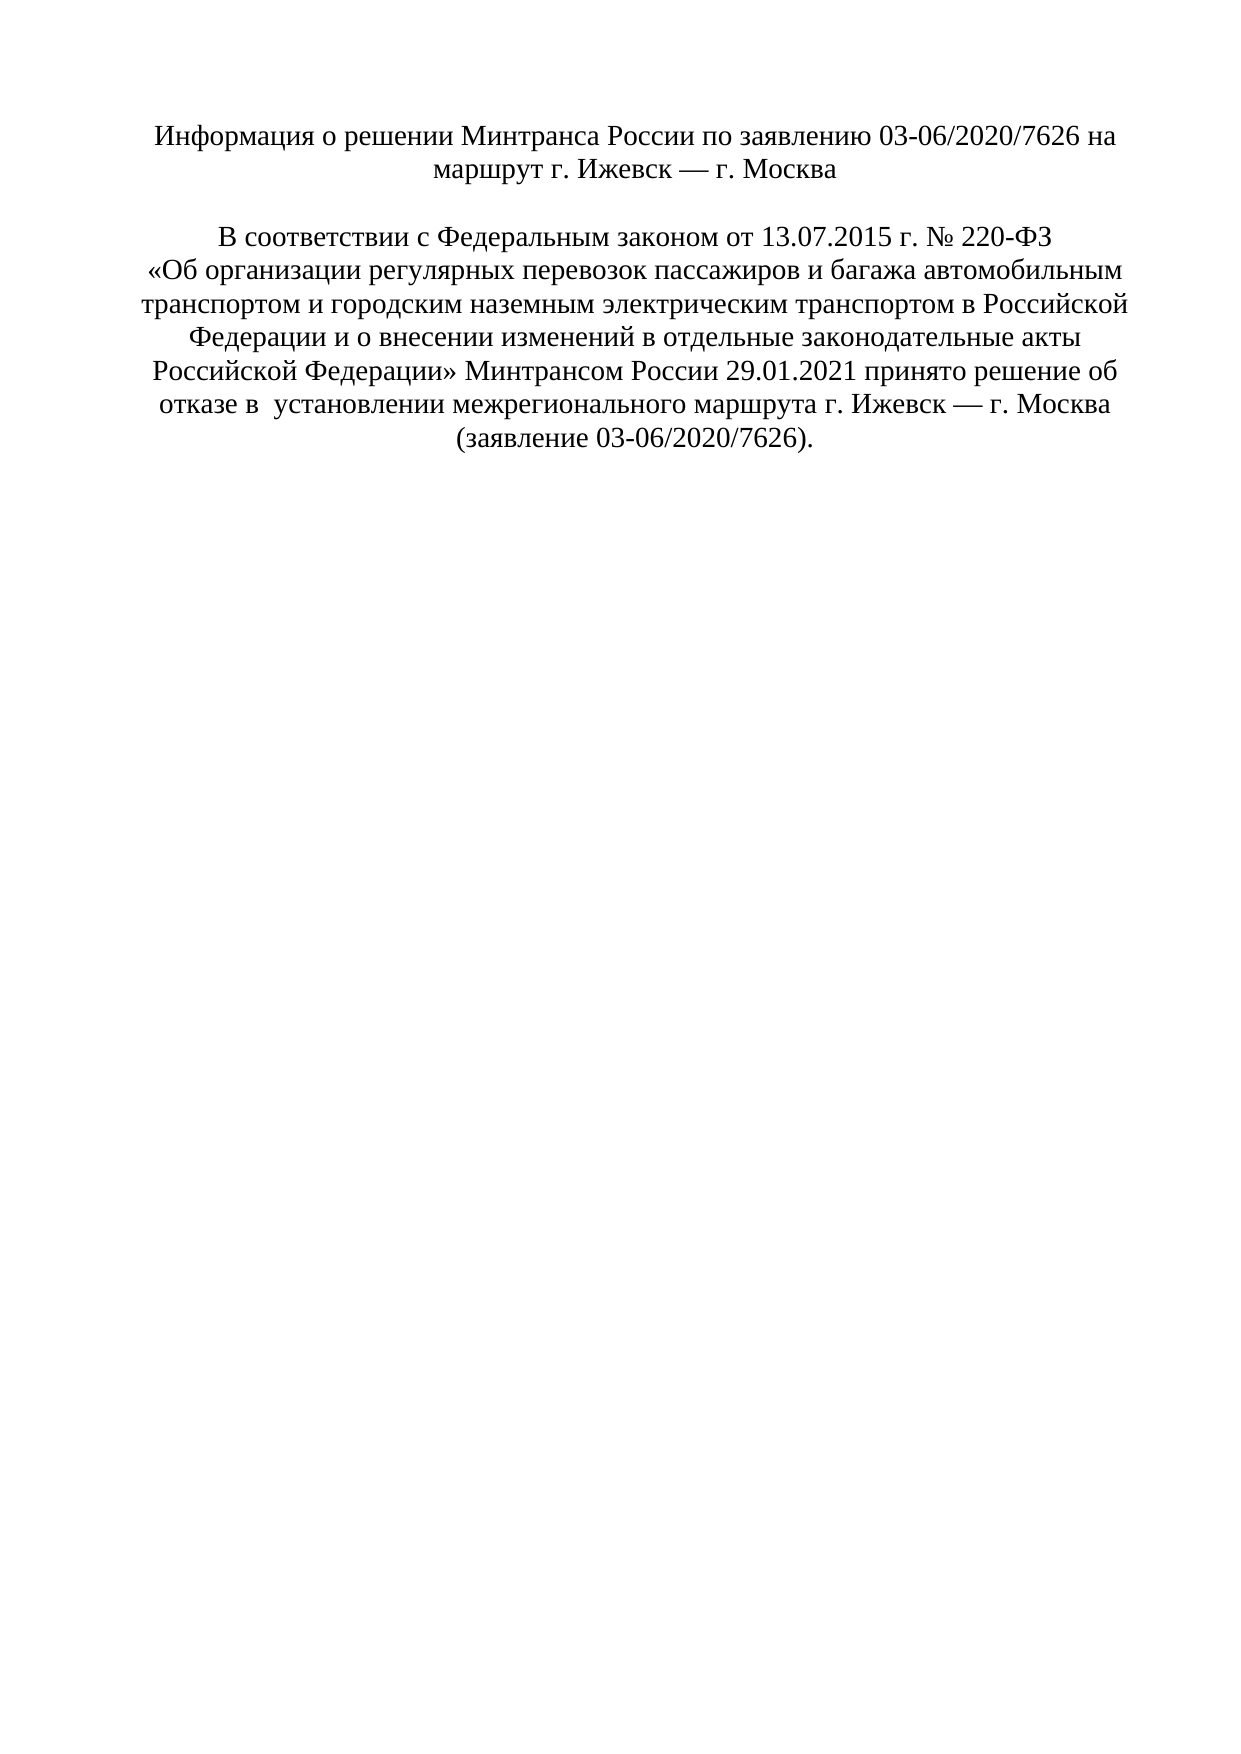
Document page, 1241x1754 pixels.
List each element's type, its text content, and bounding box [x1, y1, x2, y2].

text Информация о решении Минтранса России по заявлению 03-06/2020/7626 на маршрут г. Ижевск — г. Москва [118, 118, 1152, 185]
text В соответствии с Федеральным законом от 13.07.2015 г. № 220-ФЗ «Об организации регулярных перевозок пассажиров и багажа автомобильным транспортом и городским наземным электрическим транспортом в Российской Федерации и о внесении изменений в отдельные законодательные акты Российской Федерации» Минтрансом России 29.01.2021 принято решение об отказе в установлении межрегионального маршрута г. Ижевск — г. Москва (заявление 03-06/2020/7626). [118, 219, 1152, 453]
